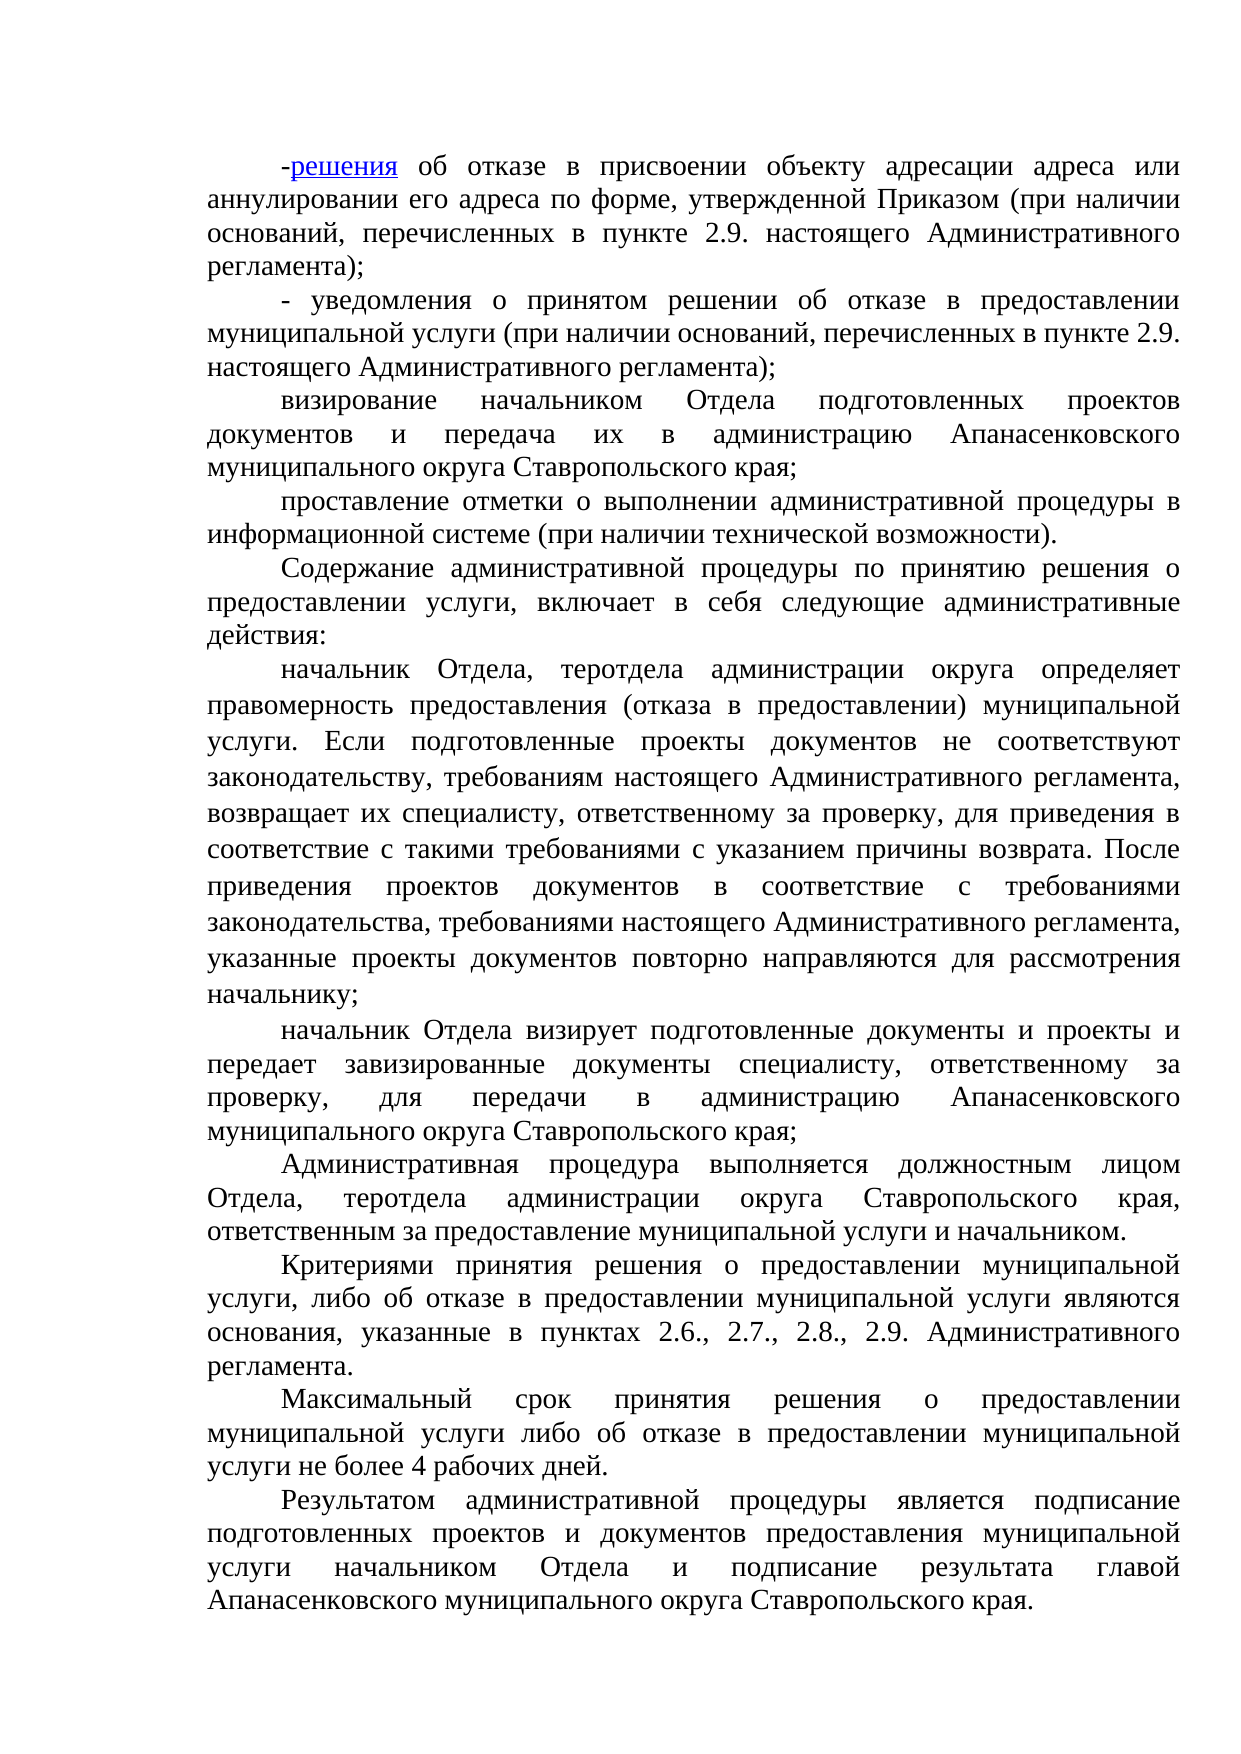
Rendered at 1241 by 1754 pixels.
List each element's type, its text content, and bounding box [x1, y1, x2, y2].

text проставление отметки о выполнении административной процедуры в информационной системе (при наличии технической возможности). [207, 483, 1181, 550]
text - уведомления о принятом решении об отказе в предоставлении муниципальной услуги (при наличии оснований, перечисленных в пункте 2.9. настоящего Административного регламента); [207, 282, 1181, 382]
text начальник Отдела визирует подготовленные документы и проекты и передает завизированные документы специалисту, ответственному за проверку, для передачи в администрацию Апанасенковского муниципального округа Ставропольского края; [207, 1012, 1181, 1146]
text Административная процедура выполняется должностным лицом Отдела, теротдела администрации округа Ставропольского края, ответственным за предоставление муниципальной услуги и начальником. [207, 1146, 1181, 1247]
text визирование начальником Отдела подготовленных проектов документов и передача их в администрацию Апанасенковского муниципального округа Ставропольского края; [207, 382, 1181, 483]
text Содержание административной процедуры по принятию решения о предоставлении услуги, включает в себя следующие административные действия: [207, 550, 1181, 651]
text Критериями принятия решения о предоставлении муниципальной услуги, либо об отказе в предоставлении муниципальной услуги являются основания, указанные в пунктах 2.6., 2.7., 2.8., 2.9. Административного регламента. [207, 1247, 1181, 1381]
text -решения об отказе в присвоении объекту адресации адреса или аннулировании его адреса по форме, утвержденной Приказом (при наличии оснований, перечисленных в пункте 2.9. настоящего Административного регламента); [207, 148, 1181, 282]
text начальник Отдела, теротдела администрации округа определяет правомерность предоставления (отказа в предоставлении) муниципальной услуги. Если подготовленные проекты документов не соответствуют законодательству, требованиям настоящего Административного регламента, возвращает их специалисту, ответственному за проверку, для приведения в соответствие с такими требованиями с указанием причины возврата. После приведения проектов документов в соответствие с требованиями законодательства, требованиями настоящего Административного регламента, указанные проекты документов повторно направляются для рассмотрения начальнику; [207, 651, 1181, 1010]
text Результатом административной процедуры является подписание подготовленных проектов и документов предоставления муниципальной услуги начальником Отдела и подписание результата главой Апанасенковского муниципального округа Ставропольского края. [207, 1482, 1181, 1616]
text Максимальный срок принятия решения о предоставлении муниципальной услуги либо об отказе в предоставлении муниципальной услуги не более 4 рабочих дней. [207, 1381, 1181, 1482]
